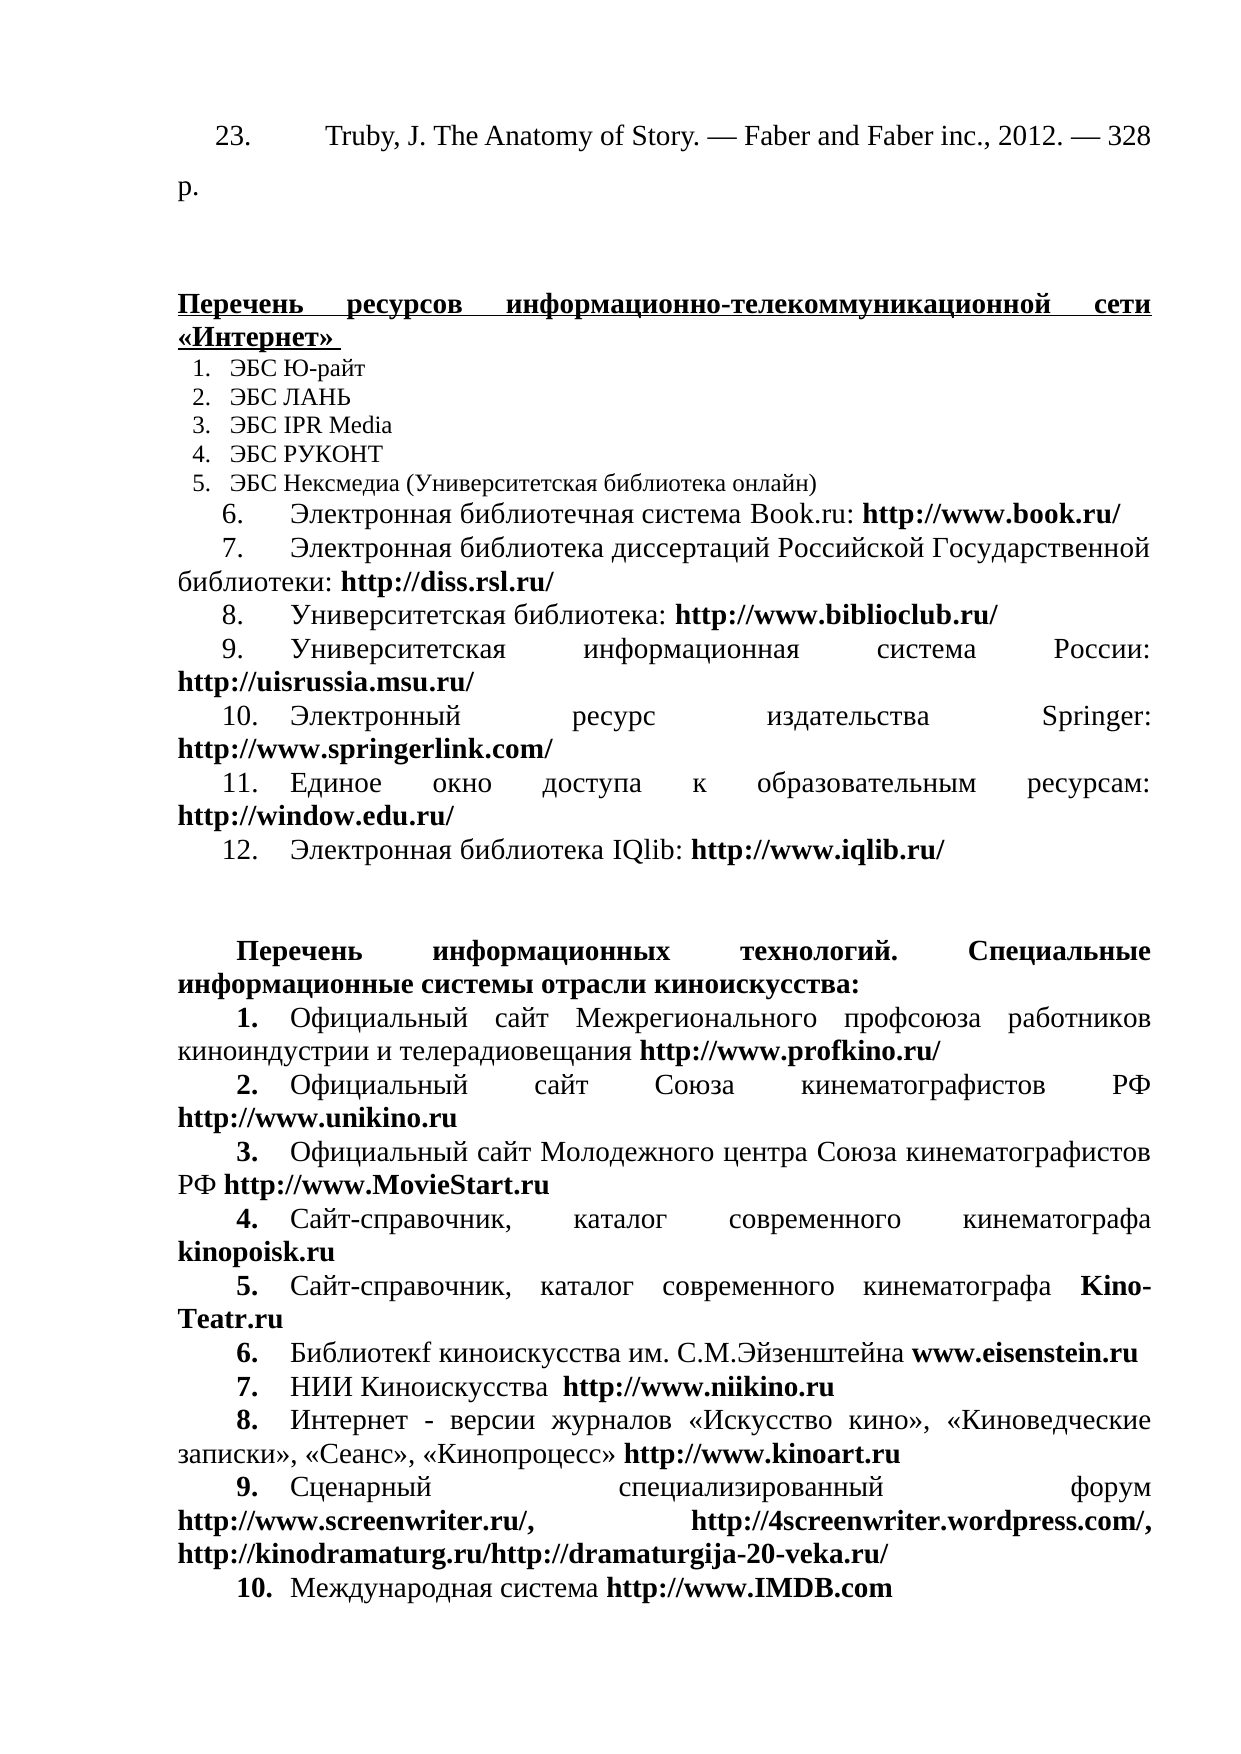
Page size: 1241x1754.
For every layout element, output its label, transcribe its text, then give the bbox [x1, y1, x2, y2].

list Библиотекf киноискусства им. С.М.Эйзенштейна www.eisenstein.ru [177, 1335, 1152, 1369]
list Электронная библиотека диссертаций Российской Государственной библиотеки: http://diss.rsl.ru/ [177, 530, 1152, 597]
list ЭБС IPR Media [192, 410, 1152, 439]
list Truby, J. The Anatomy of Story. — Faber and Faber inc., 2012. — 328 p. [177, 118, 1152, 202]
text Перечень информационных технологий. Специальные информационные системы отрасли киноискусства: [177, 933, 1152, 1000]
list Сайт-справочник, каталог современного кинематографа kinopoisk.ru [177, 1201, 1152, 1268]
list ЭБС Нексмедиа (Университетская библиотека онлайн) [192, 468, 1152, 497]
text Перечень ресурсов информационно-телекоммуникационной сети «Интернет» [177, 286, 1152, 315]
list ЭБС Ю-райт [192, 353, 1152, 382]
list Электронная библиотечная система Book.ru: http://www.book.ru/ [177, 497, 1152, 530]
list ЭБС ЛАНЬ [192, 382, 1152, 410]
list Официальный сайт Союза кинематографистов РФ http://www.unikino.ru [177, 1067, 1152, 1134]
list Официальный сайт Молодежного центра Союза кинематографистов РФ http://www.MovieStart.ru [177, 1134, 1152, 1201]
text Перечень ресурсов информационно-телекоммуникационной сети «Интернет» [177, 316, 1152, 353]
list Сценарный специализированный форум http://www.screenwriter.ru/, http://4screenwriter.wordpress.com/, http://kinodramaturg.ru/http://dramaturgija-20-veka.ru/ [177, 1469, 1152, 1570]
list Интернет - версии журналов «Искусство кино», «Киноведческие записки», «Сеанс», «Кинопроцесс» http://www.kinoart.ru [177, 1402, 1152, 1469]
list ЭБС РУКОНТ [192, 439, 1152, 468]
list Университетская библиотека: http://www.biblioclub.ru/ [177, 597, 1152, 631]
list Единое окно доступа к образовательным ресурсам: http://window.edu.ru/ [177, 765, 1152, 832]
list Сайт-справочник, каталог современного кинематографа Kino-Teatr.ru [177, 1268, 1152, 1335]
list НИИ Киноискусства http://www.niikino.ru [177, 1369, 1152, 1402]
list Международная система http://www.IMDB.com [177, 1570, 1152, 1603]
list Официальный сайт Межрегионального профсоюза работников киноиндустрии и телерадиовещания http://www.profkino.ru/ [177, 1000, 1152, 1067]
list Электронная библиотека IQlib: http://www.iqlib.ru/ [177, 832, 1152, 866]
list Электронный ресурс издательства Springer: http://www.springerlink.com/ [177, 698, 1152, 765]
list Университетская информационная система России: http://uisrussia.msu.ru/ [177, 631, 1152, 698]
